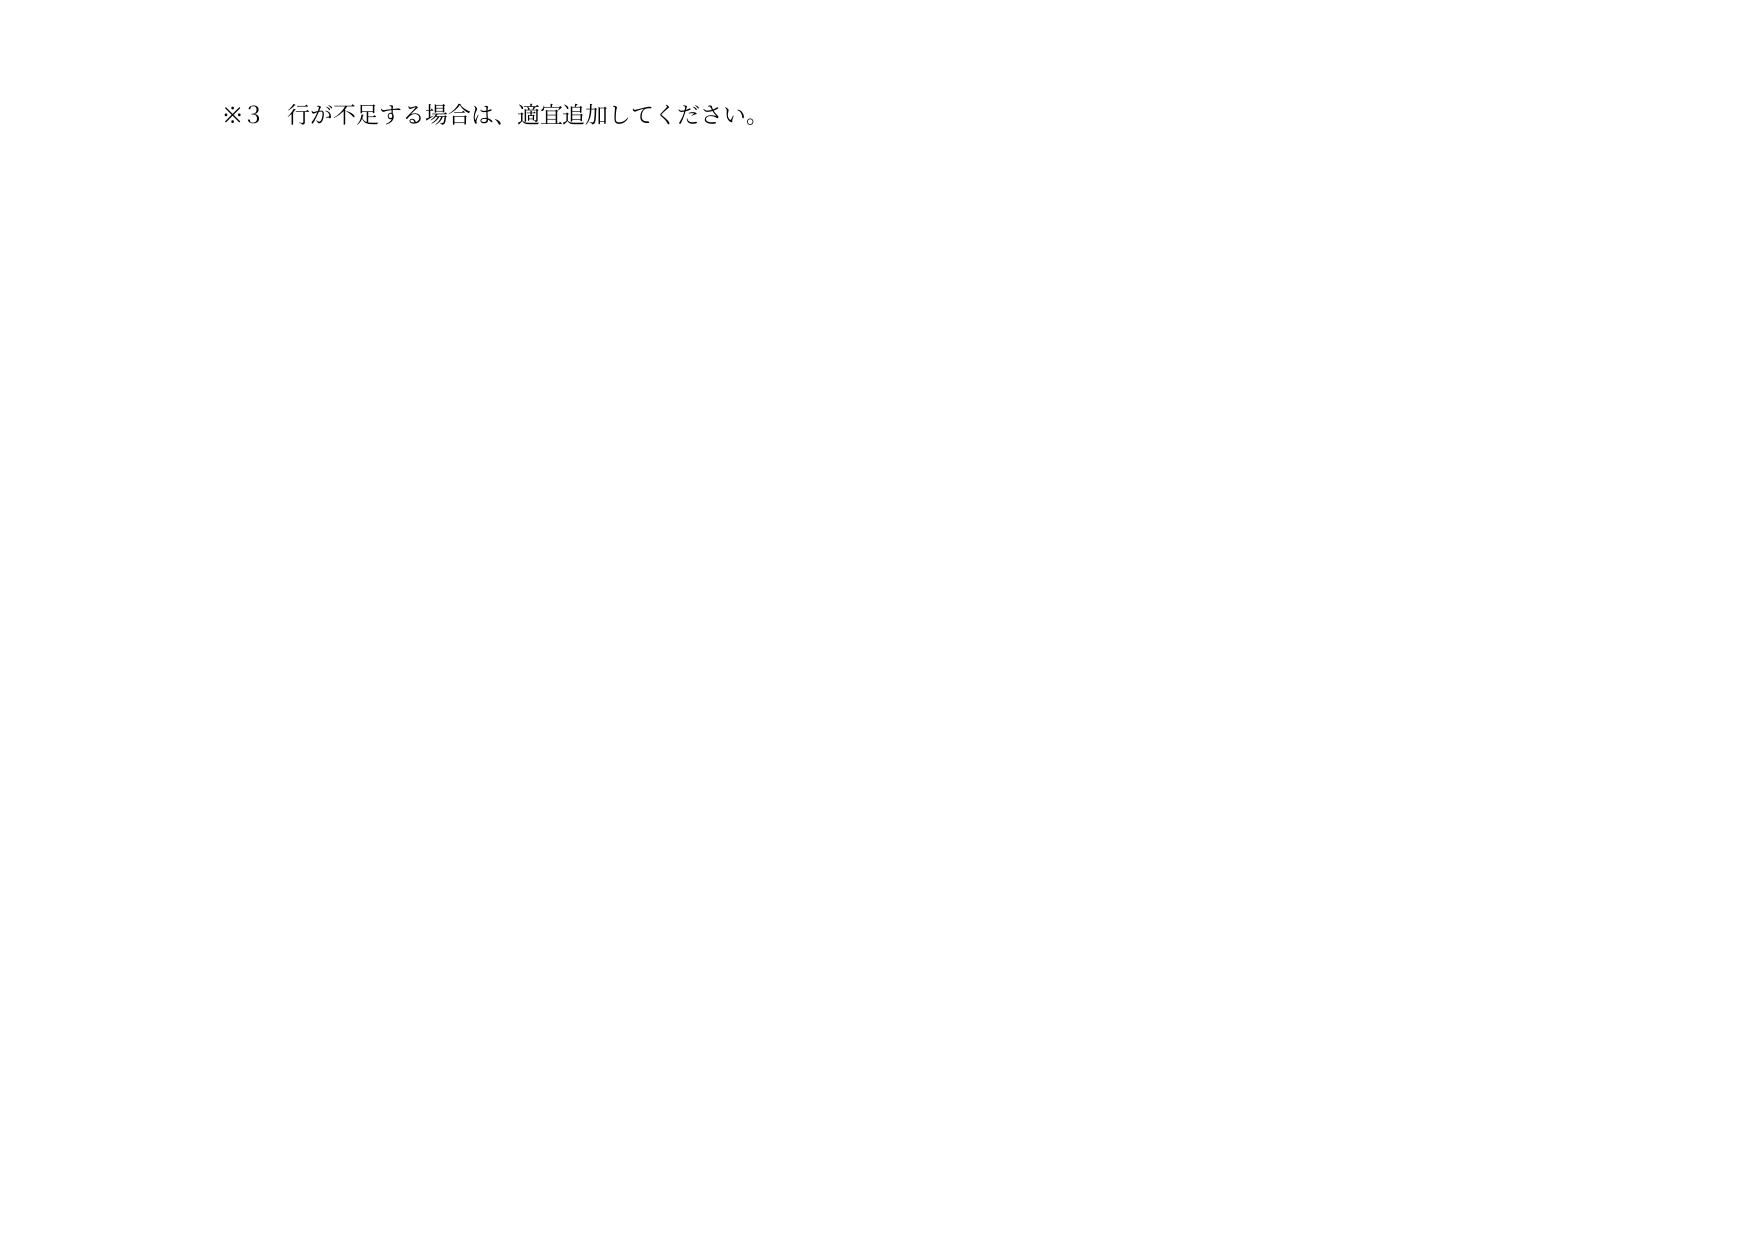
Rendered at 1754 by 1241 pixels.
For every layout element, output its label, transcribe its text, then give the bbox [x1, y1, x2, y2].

text ※３ 行が不足する場合は、適宜追加してください。 [177, 93, 1693, 135]
